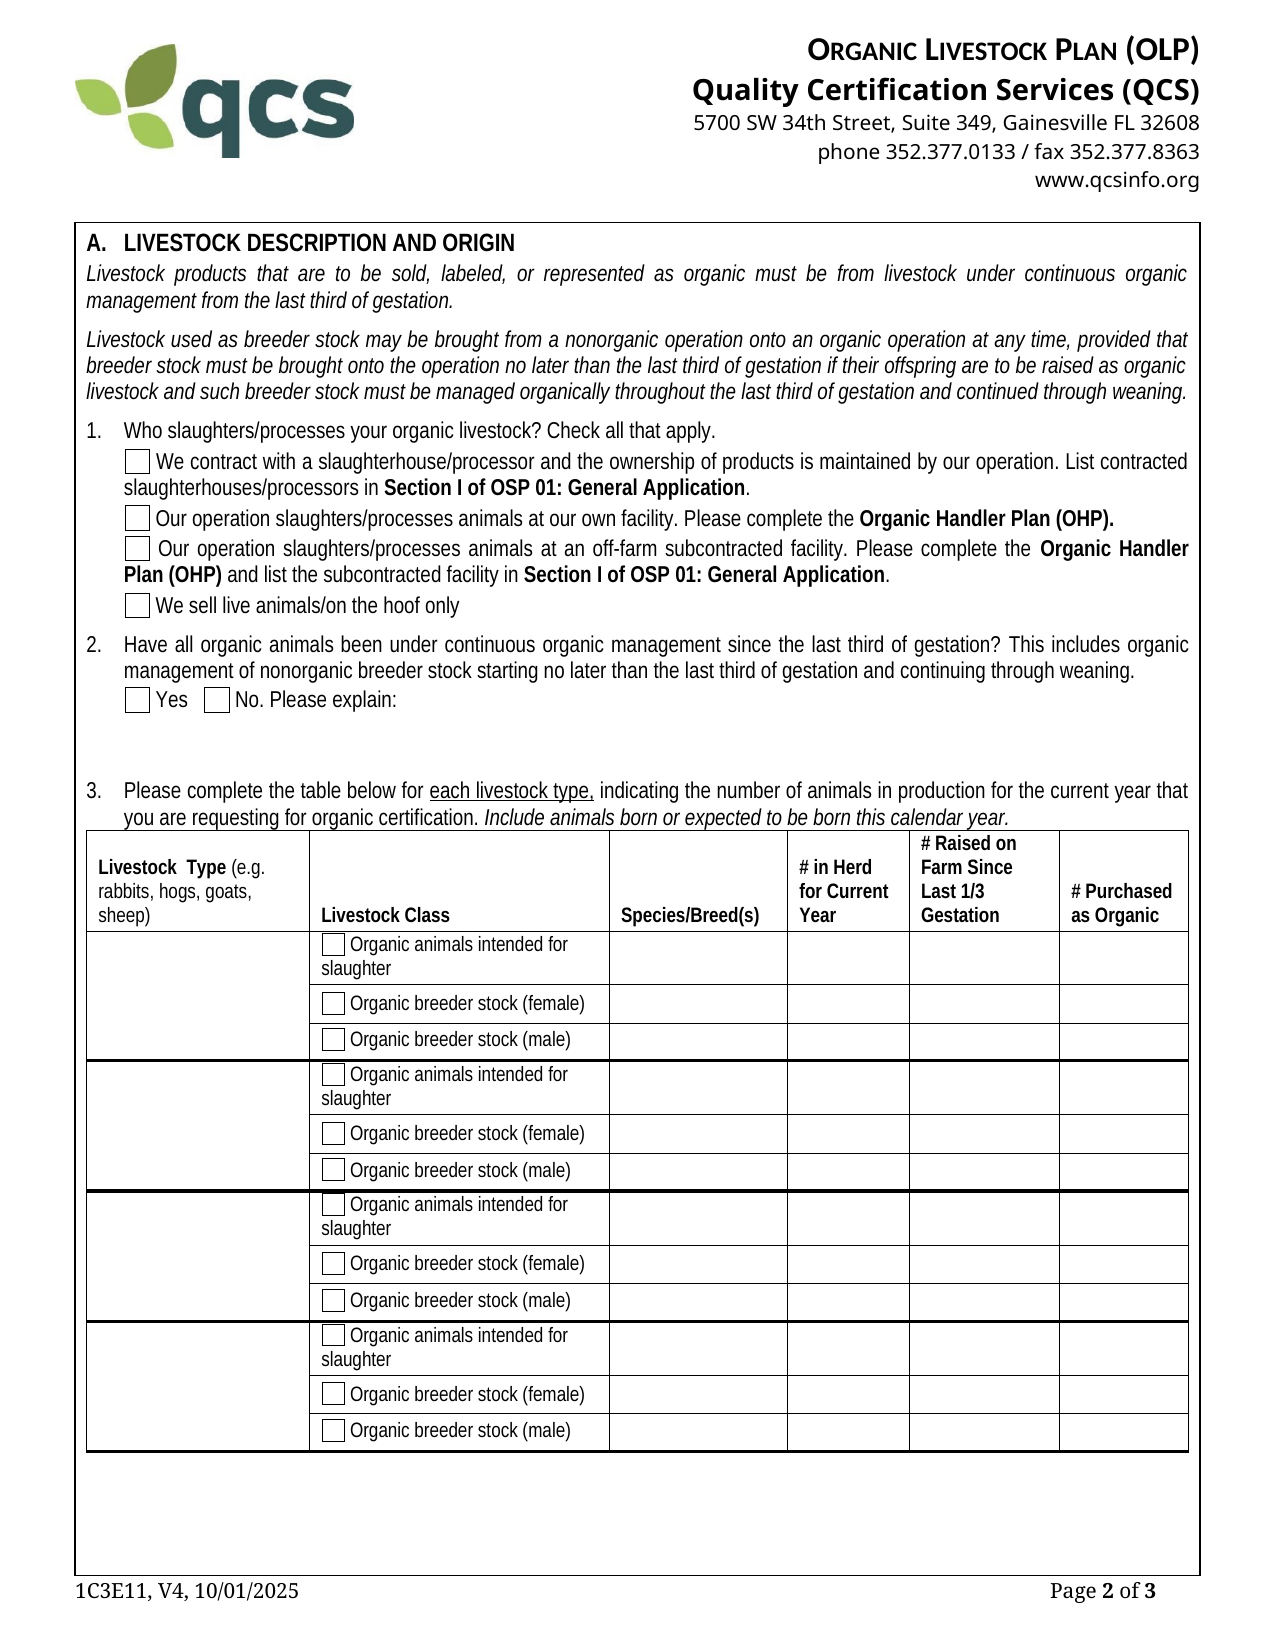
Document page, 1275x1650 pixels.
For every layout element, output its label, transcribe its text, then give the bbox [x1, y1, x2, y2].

picture [75, 44, 354, 158]
table_cell LIVESTOCK DESCRIPTION AND ORIGIN Livestock products that are to be sold, labeled, or represented as organic must be from livestock under continuous organic management from the last third of gestation. Livestock used as breeder stock may be brought from a nonorganic operation onto an organic operation at any time, provided that breeder stock must be brought onto the operation no later than the last third of gestation if their offspring are to be raised as organic livestock and such breeder stock must be managed organically throughout the last third of gestation and continued through weaning. Who slaughters/processes your organic livestock? Check all that apply. We contract with a slaughterhouse/processor and the ownership of products is maintained by our operation. List contracted slaughterhouses/processors in Section I of OSP 01: General Application. Our operation slaughters/processes animals at our own facility. Please complete the Organic Handler Plan (OHP). Our operation slaughters/processes animals at an off-farm subcontracted facility. Please complete the Organic Handler Plan (OHP) and list the subcontracted facility in Section I of OSP 01: General Application. We sell live animals/on the hoof only Have all organic animals been under continuous organic management since the last third of gestation? This includes organic management of nonorganic breeder stock starting no later than the last third of gestation and continuing through weaning. Yes No. Please explain: Please complete the table below for each livestock type, indicating the number of animals in production for the current year that you are requesting for organic certification. Include animals born or expected to be born this calendar year. Describe your plan for sourcing replacement animals. Check all that apply. All replacement animals will be born on my operation I purchase new replacement animals. List suppliers in the table below. Other. Please describe: Do you source breeder stock from off-farm? Yes, and I only source breeder stock that are certified organic. Yes, nonorganic breeder stock are brought onsite before the last third of gestation of their offspring and they are managed organically through the last third of gestation and nursing No, I do not source breeder stock from off-farm. Other. Please describe: [76, 223, 1199, 1575]
